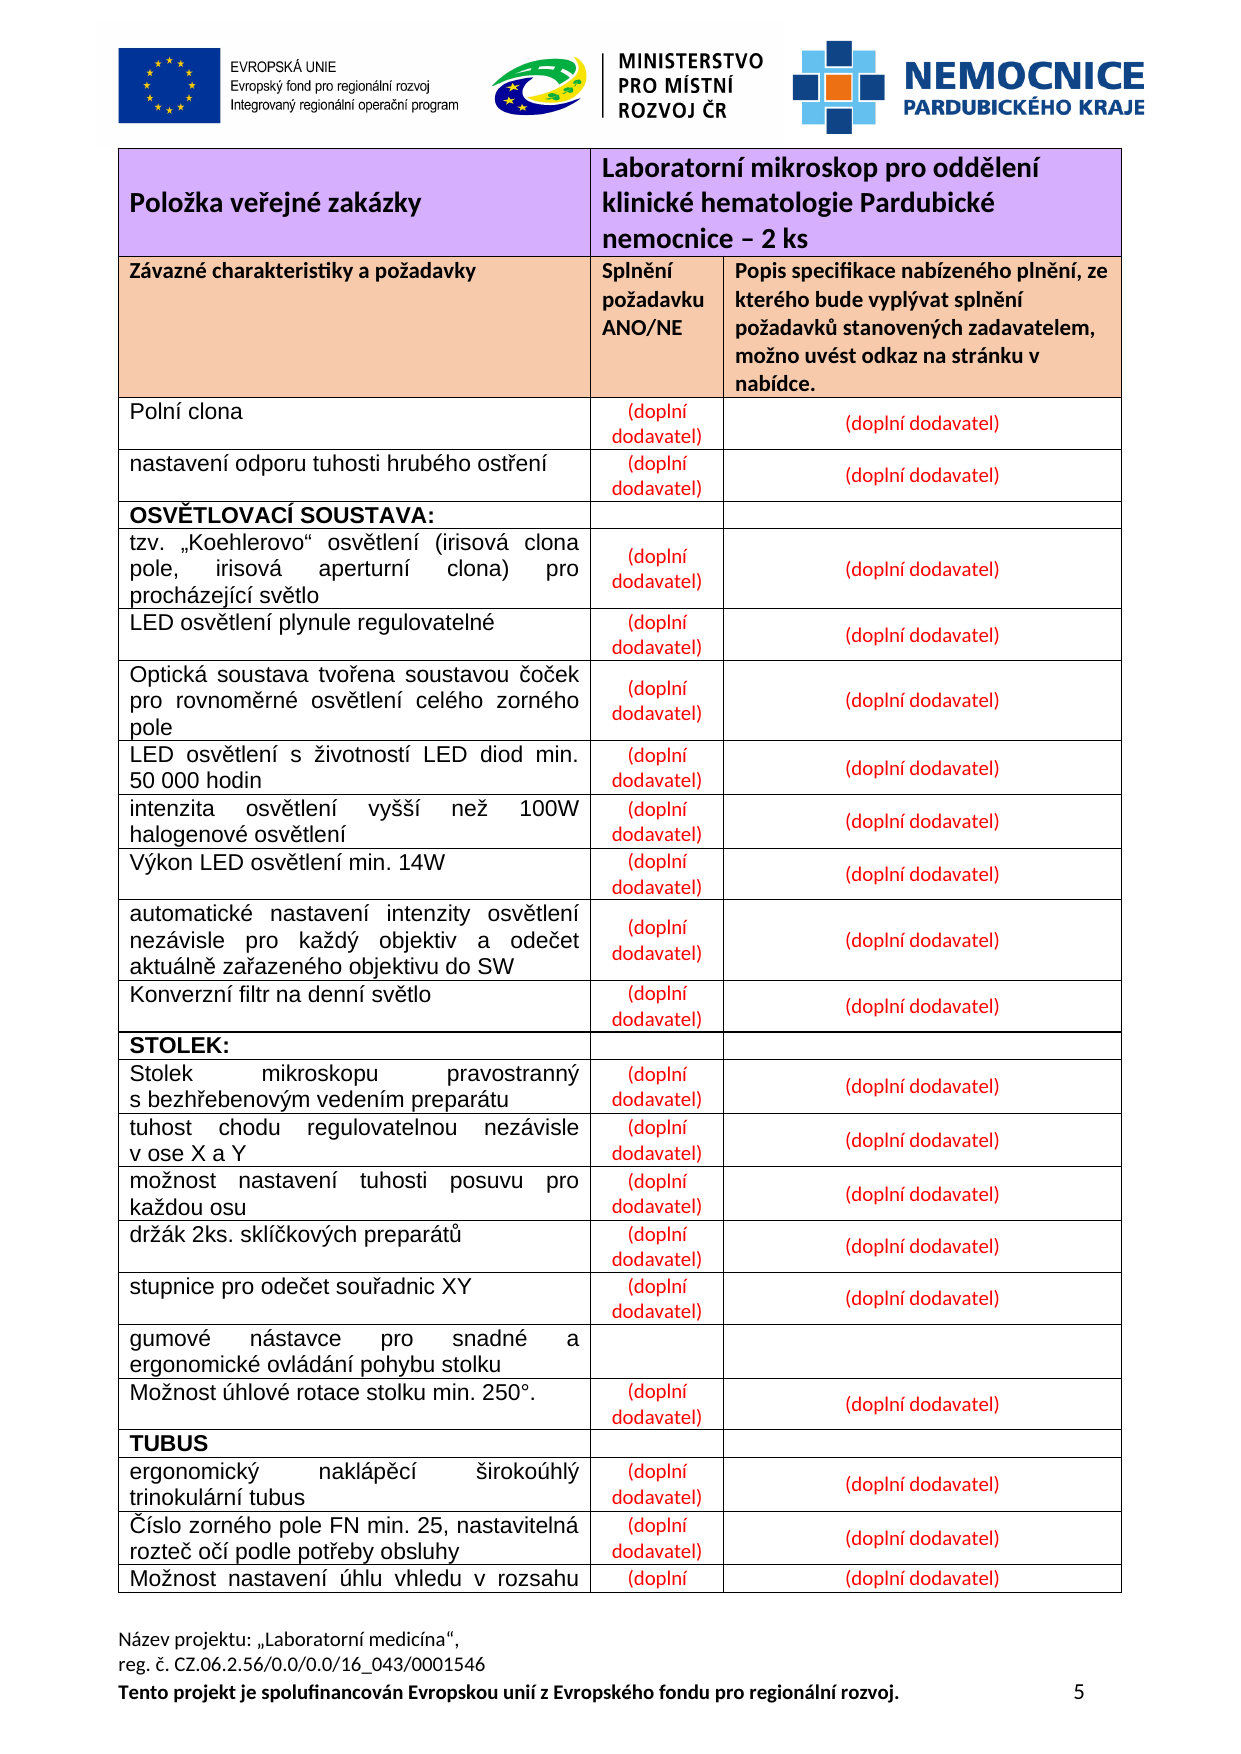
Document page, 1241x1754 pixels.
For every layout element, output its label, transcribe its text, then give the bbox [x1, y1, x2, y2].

table_cell (doplní dodavatel) [724, 981, 1121, 1031]
table_cell (doplní dodavatel) [591, 1221, 723, 1272]
picture [96, 22, 785, 148]
table_cell Možnost úhlové rotace stolku min. 250°. [119, 1379, 590, 1429]
table_cell [724, 1430, 1121, 1457]
table_cell LED osvětlení plynule regulovatelné [119, 609, 590, 660]
table_cell [724, 502, 1121, 528]
table_cell Číslo zorného pole FN min. 25, nastavitelná rozteč očí podle potřeby obsluhy [119, 1512, 590, 1564]
table_cell ergonomický naklápěcí širokoúhlý trinokulární tubus [119, 1458, 590, 1511]
table_cell Stolek mikroskopu pravostranný s bezhřebenovým vedením preparátu [119, 1060, 590, 1112]
table_cell (doplní dodavatel) [591, 1167, 723, 1220]
table_cell (doplní dodavatel) [591, 1273, 723, 1324]
table_cell LED osvětlení s životností LED diod min. 50 000 hodin [119, 741, 590, 794]
table_cell Konverzní filtr na denní světlo [119, 981, 590, 1031]
table_cell [724, 1033, 1121, 1059]
table_cell Možnost nastavení úhlu vhledu v rozsahu min. 5° až 35° [119, 1565, 590, 1592]
table_cell (doplní dodavatel) [724, 1060, 1121, 1112]
table_cell (doplní dodavatel) [591, 398, 723, 449]
table_cell (doplní dodavatel) [724, 1512, 1121, 1564]
table_cell Splnění požadavku ANO/NE [591, 257, 723, 397]
table_cell STOLEK: [119, 1033, 590, 1059]
table_cell tzv. „Koehlerovo“ osvětlení (irisová clona pole, irisová aperturní clona) pro procházející světlo [119, 529, 590, 608]
table_cell (doplní dodavatel) [591, 1512, 723, 1564]
table_cell (doplní dodavatel) [591, 741, 723, 794]
table_cell OSVĚTLOVACÍ SOUSTAVA: [119, 502, 590, 528]
table_cell (doplní dodavatel) [591, 849, 723, 899]
table_cell gumové nástavce pro snadné a ergonomické ovládání pohybu stolku [119, 1325, 590, 1377]
table_cell (doplní dodavatel) [724, 398, 1121, 449]
table_cell (doplní dodavatel) [724, 529, 1121, 608]
table_cell (doplní dodavatel) [591, 1379, 723, 1429]
table_cell Závazné charakteristiky a požadavky [119, 257, 590, 397]
table_cell (doplní dodavatel) [724, 1273, 1121, 1324]
table_cell TUBUS [119, 1430, 590, 1457]
table_cell (doplní dodavatel) [591, 529, 723, 608]
table_cell nastavení odporu tuhosti hrubého ostření [119, 450, 590, 501]
table_header Položka veřejné zakázky [119, 149, 590, 256]
table_cell (doplní dodavatel) [591, 900, 723, 979]
table_cell (doplní dodavatel) [724, 1379, 1121, 1429]
picture [791, 39, 1145, 135]
table_cell Popis specifikace nabízeného plnění, ze kterého bude vyplývat splnění požadavků stanovených zadavatelem, možno uvést odkaz na stránku v nabídce. [724, 257, 1121, 397]
table_cell [591, 1033, 723, 1059]
table_cell (doplní dodavatel) [724, 450, 1121, 501]
table_cell (doplní dodavatel) [591, 1114, 723, 1166]
table_cell (doplní dodavatel) [591, 795, 723, 847]
table_cell [591, 1325, 723, 1377]
table_cell (doplní dodavatel) [591, 450, 723, 501]
table_cell Polní clona [119, 398, 590, 449]
table_header Laboratorní mikroskop pro oddělení klinické hematologie Pardubické nemocnice – 2 ks [591, 149, 1121, 256]
table_cell (doplní dodavatel) [724, 795, 1121, 847]
table_cell (doplní dodavatel) [724, 661, 1121, 740]
table_cell Optická soustava tvořena soustavou čoček pro rovnoměrné osvětlení celého zorného pole [119, 661, 590, 740]
table_cell (doplní dodavatel) [724, 1565, 1121, 1592]
table_cell (doplní dodavatel) [591, 1565, 723, 1592]
table_cell možnost nastavení tuhosti posuvu pro každou osu [119, 1167, 590, 1220]
table_cell (doplní dodavatel) [724, 1114, 1121, 1166]
table_cell (doplní dodavatel) [591, 661, 723, 740]
table_cell intenzita osvětlení vyšší než 100W halogenové osvětlení [119, 795, 590, 847]
table_cell (doplní dodavatel) [591, 981, 723, 1031]
table_cell automatické nastavení intenzity osvětlení nezávisle pro každý objektiv a odečet aktuálně zařazeného objektivu do SW [119, 900, 590, 979]
table_cell (doplní dodavatel) [591, 1060, 723, 1112]
table_cell [724, 1325, 1121, 1377]
table_cell (doplní dodavatel) [724, 1458, 1121, 1511]
table_cell (doplní dodavatel) [591, 609, 723, 660]
table_cell [591, 1430, 723, 1457]
table_cell (doplní dodavatel) [724, 900, 1121, 979]
table_cell Výkon LED osvětlení min. 14W [119, 849, 590, 899]
table_cell (doplní dodavatel) [724, 609, 1121, 660]
table_cell (doplní dodavatel) [724, 1167, 1121, 1220]
table_cell držák 2ks. sklíčkových preparátů [119, 1221, 590, 1272]
table_cell stupnice pro odečet souřadnic XY [119, 1273, 590, 1324]
table_cell (doplní dodavatel) [591, 1458, 723, 1511]
table_cell (doplní dodavatel) [724, 1221, 1121, 1272]
table_cell [591, 502, 723, 528]
table_cell tuhost chodu regulovatelnou nezávisle v ose X a Y [119, 1114, 590, 1166]
table_cell (doplní dodavatel) [724, 849, 1121, 899]
table_cell (doplní dodavatel) [724, 741, 1121, 794]
